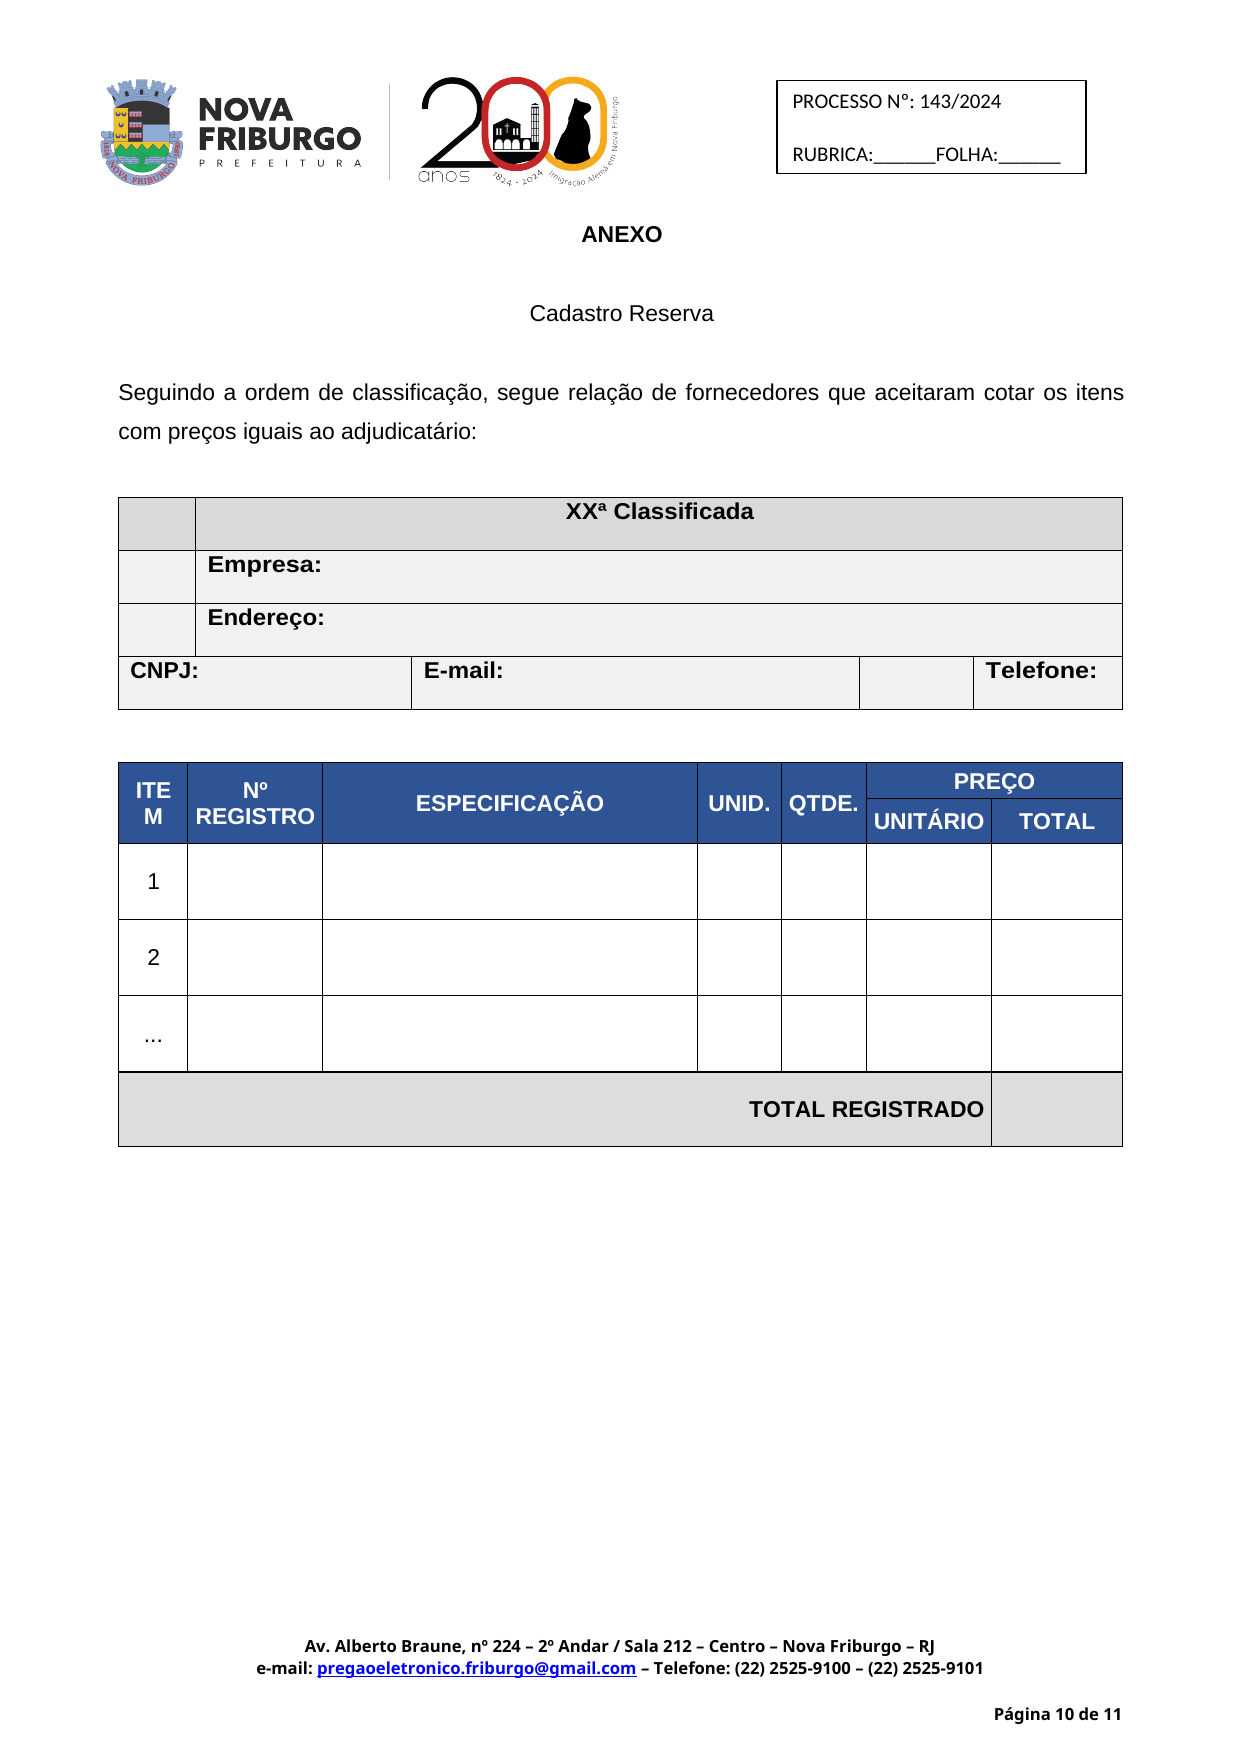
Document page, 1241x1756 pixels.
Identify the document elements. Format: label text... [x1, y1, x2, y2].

text Seguindo a ordem de classificação, segue relação de fornecedores que aceitaram cotar os itens com preços iguais ao adjudicatário: [118, 379, 1125, 444]
table_cell [188, 996, 322, 1071]
table_cell Empresa: [196, 551, 1122, 603]
table_cell TOTAL [992, 799, 1122, 843]
table_header QTDE. [782, 763, 866, 843]
table_cell [323, 920, 697, 995]
table_cell [992, 1073, 1122, 1146]
table_header Nº REGISTRO [188, 763, 322, 843]
table_cell [782, 996, 866, 1071]
table_cell TOTAL REGISTRADO [119, 1073, 991, 1146]
picture [73, 44, 651, 215]
table_cell 2 [119, 920, 187, 995]
table_cell [782, 844, 866, 919]
table_cell [119, 604, 195, 656]
table_cell [188, 920, 322, 995]
table_cell E-mail: [412, 657, 859, 709]
table_cell [867, 996, 991, 1071]
table_cell [698, 920, 781, 995]
table_cell UNITÁRIO [867, 799, 991, 843]
text Cadastro Reserva [118, 300, 1125, 326]
table_cell [119, 551, 195, 603]
table_cell ... [119, 996, 187, 1071]
table_header ESPECIFICAÇÃO [323, 763, 697, 843]
table_cell [992, 844, 1122, 919]
table_header PREÇO [867, 763, 1122, 798]
table_cell [860, 657, 973, 709]
table_cell [698, 844, 781, 919]
table_cell [992, 920, 1122, 995]
table_cell [867, 920, 991, 995]
table_cell 1 [119, 844, 187, 919]
table_cell CNPJ: [119, 657, 411, 709]
table_cell [867, 844, 991, 919]
table_header [119, 498, 195, 550]
text ANEXO [118, 221, 1125, 247]
table_cell [323, 844, 697, 919]
table_header XXª Classificada [196, 498, 1122, 550]
table_cell [782, 920, 866, 995]
table_cell [188, 844, 322, 919]
table_cell Telefone: [974, 657, 1122, 709]
table_cell [323, 996, 697, 1071]
table_cell Endereço: [196, 604, 1122, 656]
table_header UNID. [698, 763, 781, 843]
table_header ITEM [119, 763, 187, 843]
table_cell [698, 996, 781, 1071]
table_cell [992, 996, 1122, 1071]
